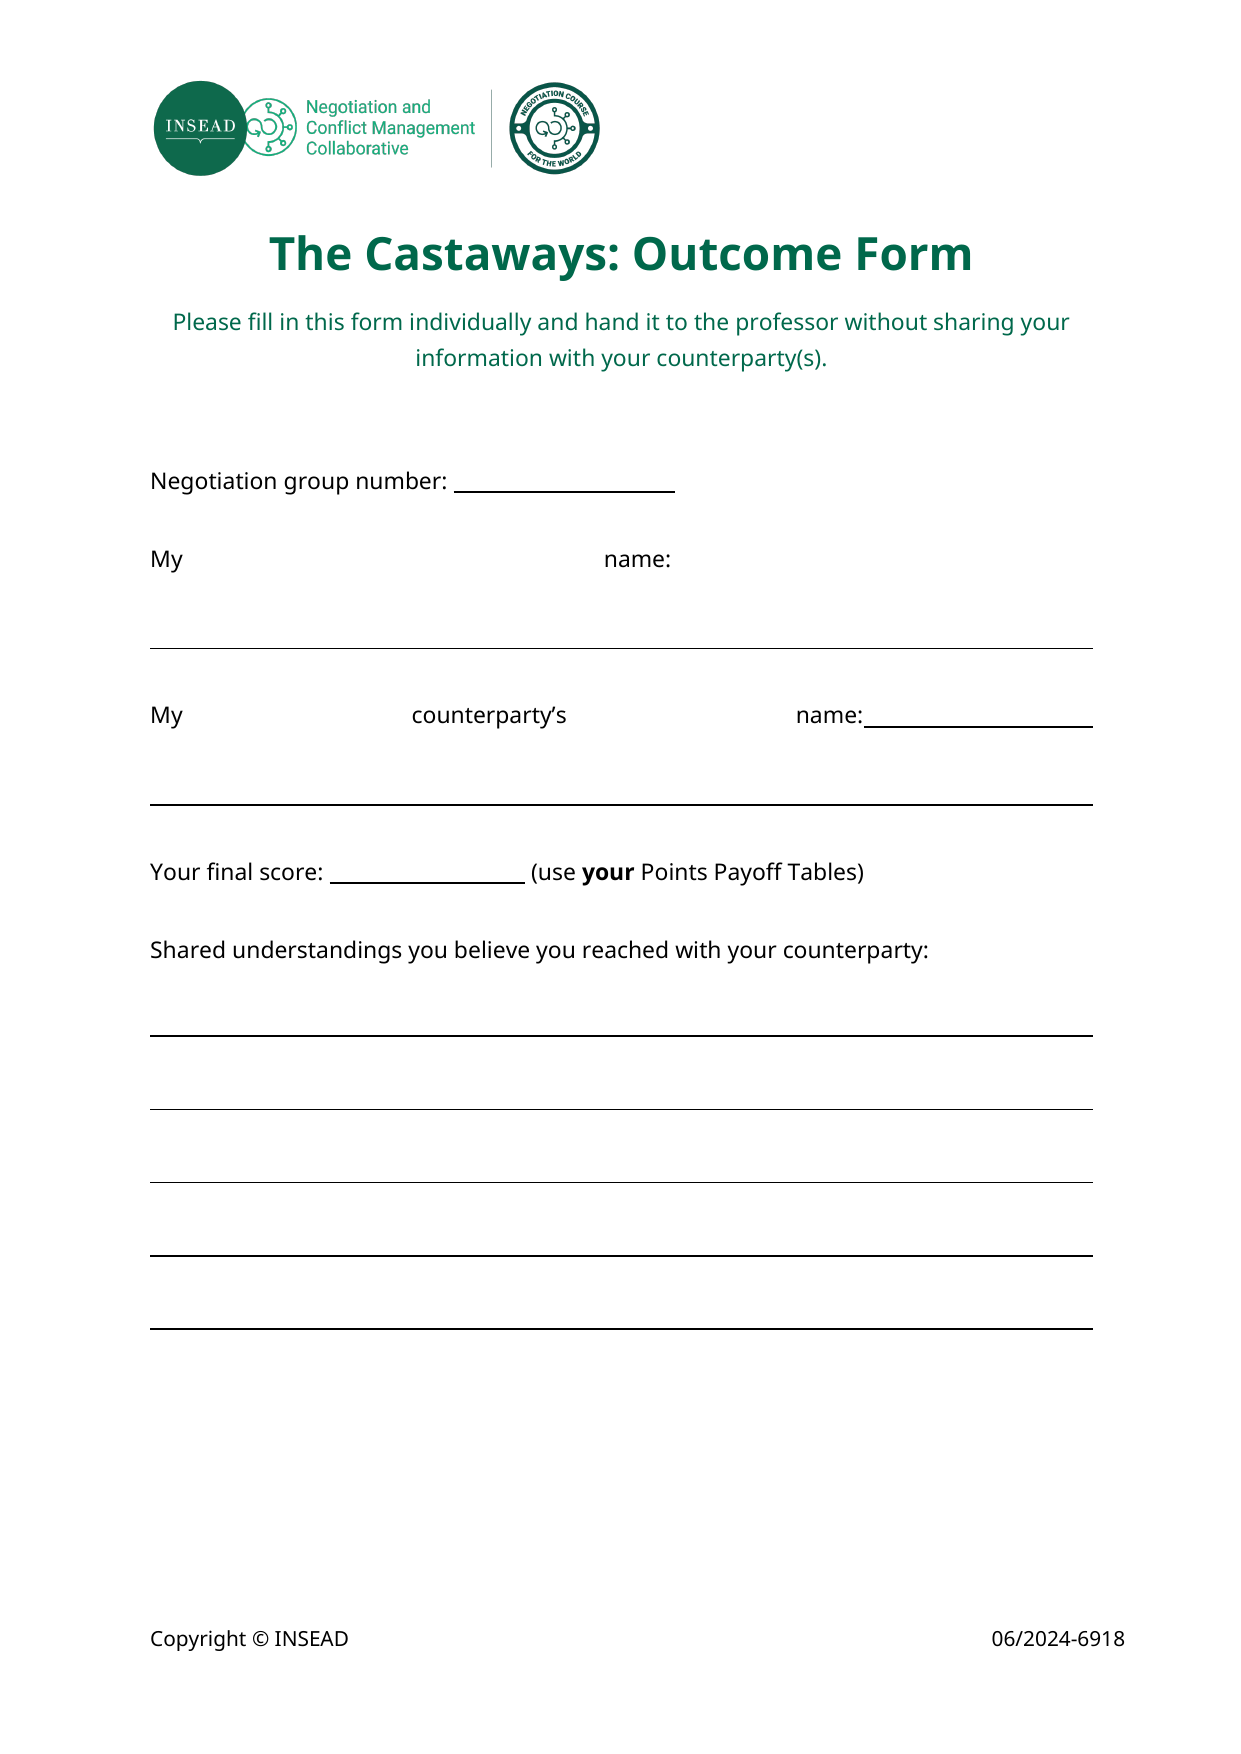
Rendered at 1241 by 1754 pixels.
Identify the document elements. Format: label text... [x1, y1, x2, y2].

text My name: [150, 543, 1092, 648]
text Please fill in this form individually and hand it to the professor without sharing your information with your counterparty(s). [150, 306, 1092, 373]
text Negotiation group number: [150, 465, 1092, 496]
picture [150, 75, 603, 182]
text My counterparty’s name: [150, 699, 1092, 804]
text Your final score: (use your Points Payoff Tables) [150, 856, 1092, 887]
text Shared understandings you believe you reached with your counterparty: [150, 934, 1092, 965]
text The Castaways: Outcome Form [150, 221, 1092, 284]
